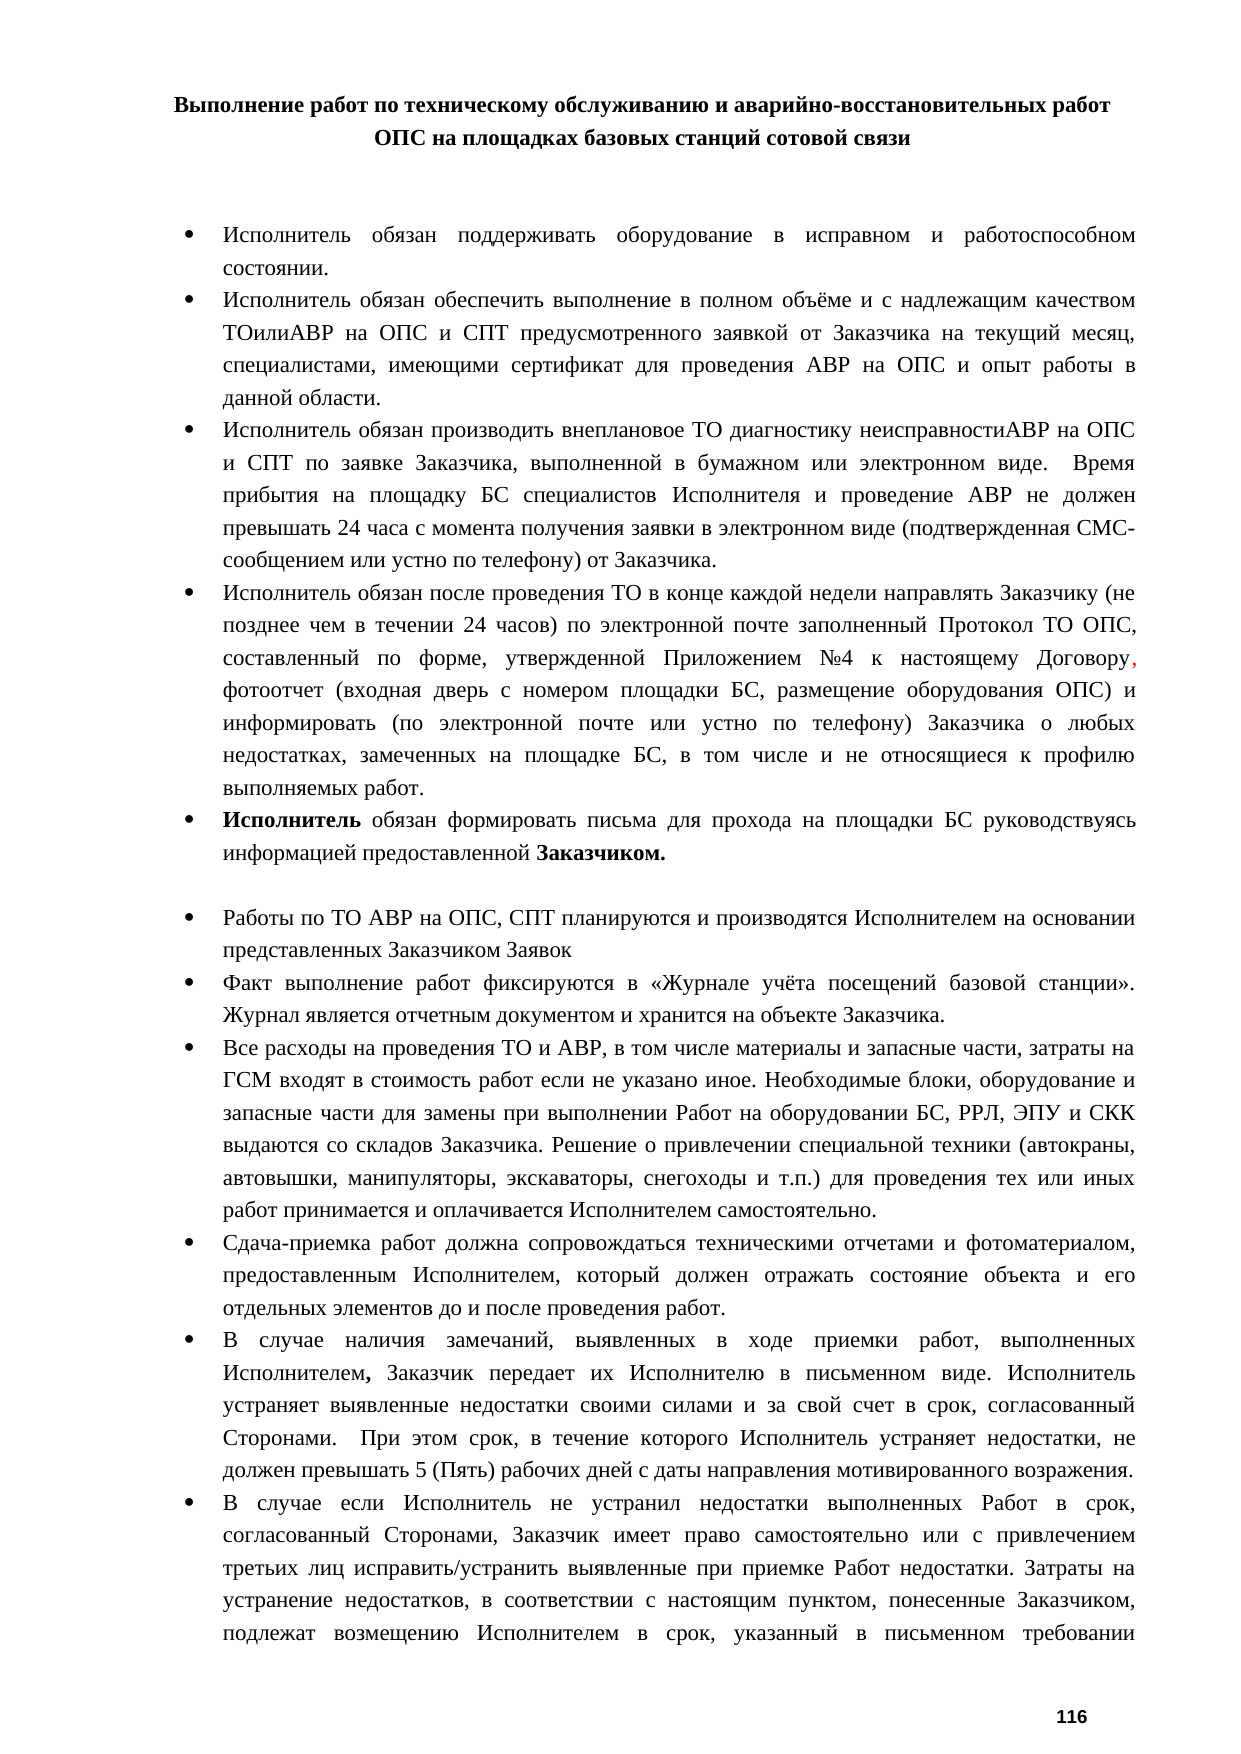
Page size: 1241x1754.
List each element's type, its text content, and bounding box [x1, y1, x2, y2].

list Исполнитель обязан поддерживать оборудование в исправном и работоспособном состоянии. [185, 218, 1137, 283]
list Исполнитель обязан производить внеплановое ТО диагностику неисправностиАВР на ОПС и СПТ по заявке Заказчика, выполненной в бумажном или электронном виде. Время прибытия на площадку БС специалистов Исполнителя и проведение АВР не должен превышать 24 часа с момента получения заявки в электронном виде (подтвержденная СМС-сообщением или устно по телефону) от Заказчика. [185, 413, 1137, 576]
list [185, 1486, 1137, 1648]
list Факт выполнение работ фиксируются в «Журнале учёта посещений базовой станции». Журнал является отчетным документом и хранится на объекте Заказчика. [185, 966, 1137, 1031]
list Исполнитель обязан формировать письма для прохода на площадки БС руководствуясь информацией предоставленной Заказчиком. [185, 803, 1137, 868]
list В случае наличия замечаний, выявленных в ходе приемки работ, выполненных Исполнителем, Заказчик передает их Исполнителю в письменном виде. Исполнитель устраняет выявленные недостатки своими силами и за свой счет в срок, согласованный Сторонами. При этом срок, в течение которого Исполнитель устраняет недостатки, не должен превышать 5 (Пять) рабочих дней с даты направления мотивированного возражения. [185, 1323, 1137, 1486]
list Работы по ТО АВР на ОПС, СПТ планируются и производятся Исполнителем на основании представленных Заказчиком Заявок [185, 901, 1137, 966]
list Все расходы на проведения ТО и АВР, в том числе материалы и запасные части, затраты на ГСМ входят в стоимость работ если не указано иное. Необходимые блоки, оборудование и запасные части для замены при выполнении Работ на оборудовании БС, РРЛ, ЭПУ и СКК выдаются со складов Заказчика. Решение о привлечении специальной техники (автокраны, автовышки, манипуляторы, экскаваторы, снегоходы и т.п.) для проведения тех или иных работ принимается и оплачивается Исполнителем самостоятельно. [185, 1031, 1137, 1226]
list Исполнитель обязан после проведения ТО в конце каждой недели направлять Заказчику (не позднее чем в течении 24 часов) по электронной почте заполненный Протокол ТО ОПС, составленный по форме, утвержденной Приложением №4 к настоящему Договору, фотоотчет (входная дверь с номером площадки БС, размещение оборудования ОПС) и информировать (по электронной почте или устно по телефону) Заказчика о любых недостатках, замеченных на площадке БС, в том числе и не относящиеся к профилю выполняемых работ. [185, 576, 1137, 803]
text Выполнение работ по техническому обслуживанию и аварийно-восстановительных работ ОПС на площадках базовых станций сотовой связи [148, 88, 1137, 153]
list Исполнитель обязан обеспечить выполнение в полном объёме и с надлежащим качеством ТОилиАВР на ОПС и СПТ предусмотренного заявкой от Заказчика на текущий месяц, специалистами, имеющими сертификат для проведения АВР на ОПС и опыт работы в данной области. [185, 283, 1137, 413]
list Сдача-приемка работ должна сопровождаться техническими отчетами и фотоматериалом, предоставленным Исполнителем, который должен отражать состояние объекта и его отдельных элементов до и после проведения работ. [185, 1226, 1137, 1323]
